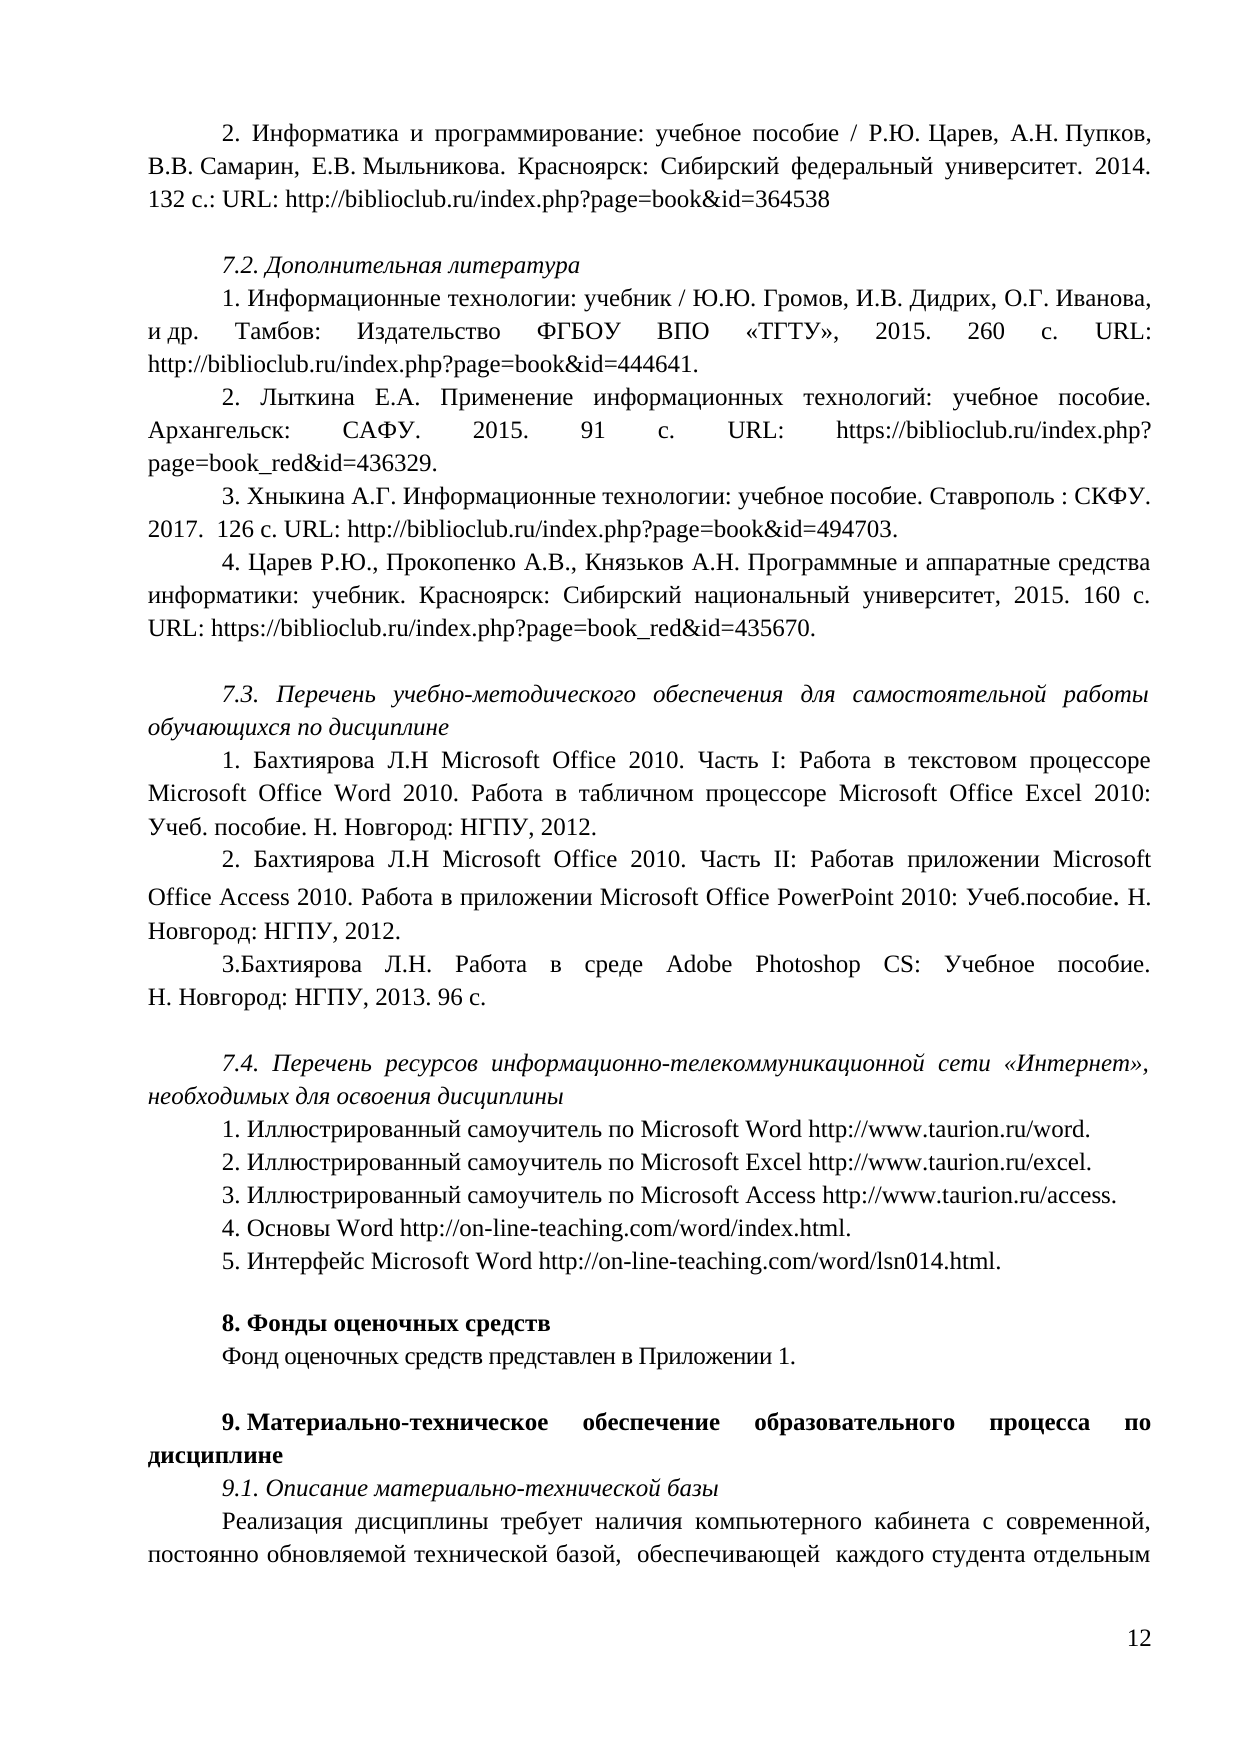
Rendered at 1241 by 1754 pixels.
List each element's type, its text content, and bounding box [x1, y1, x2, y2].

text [148, 1506, 1152, 1568]
text 9. Материально-техническое обеспечение образовательного процесса по дисциплине [148, 1407, 1152, 1469]
text 7.4. Перечень ресурсов информационно-телекоммуникационной сети «Интернет», необходимых для освоения дисциплины [148, 1048, 1152, 1110]
text 8. Фонды оценочных средств [148, 1308, 1152, 1337]
text 2. Информатика и программирование: учебное пособие / Р.Ю. Царев, А.Н. Пупков, В.В. Самарин, Е.В. Мыльникова. Красноярск: Сибирский федеральный университет. 2014. 132 с.: URL: http://biblioclub.ru/index.php?page=book&id=364538 [148, 118, 1152, 213]
text 1. Бахтиярова Л.Н Microsoft Office 2010. Часть I: Работа в текстовом процессоре Microsoft Office Word 2010. Работа в табличном процессоре Microsoft Office Excel 2010: Учеб. пособие. Н. Новгород: НГПУ, 2012. [148, 746, 1152, 840]
subtitle 2. Бахтиярова Л.Н Microsoft Office 2010. Часть II: Работав приложении Microsoft Office Access 2010. Работа в приложении Microsoft Office PowerPoint 2010: Учеб.пособие. Н. Новгород: НГПУ, 2012. [148, 844, 1152, 945]
text 1. Иллюстрированный самоучитель по Microsoft Word http://www.taurion.ru/word. [148, 1114, 1152, 1143]
text 4. Основы Word http://on-line-teaching.com/word/index.html. [148, 1213, 1152, 1242]
text 2. Лыткина Е.А. Применение информационных технологий: учебное пособие. Архангельск: САФУ. 2015. 91 с. URL: https://biblioclub.ru/index.php?page=book_red&id=436329. [148, 382, 1152, 477]
text 3. Иллюстрированный самоучитель по Microsoft Access http://www.taurion.ru/access. [148, 1180, 1152, 1209]
text 5. Интерфейс Microsoft Word http://on-line-teaching.com/word/lsn014.html. [148, 1246, 1152, 1275]
text Фонд оценочных средств представлен в Приложении 1. [148, 1341, 1152, 1370]
text 1. Информационные технологии: учебник / Ю.Ю. Громов, И.В. Дидрих, О.Г. Иванова, и др. Тамбов: Издательство ФГБОУ ВПО «ТГТУ», 2015. 260 с. URL: http://biblioclub.ru/index.php?page=book&id=444641. [148, 283, 1152, 378]
text 9.1. Описание материально-технической базы [148, 1473, 1152, 1502]
text 3. Хныкина А.Г. Информационные технологии: учебное пособие. Ставрополь : СКФУ. 2017. 126 с. URL: http://biblioclub.ru/index.php?page=book&id=494703. [148, 481, 1152, 543]
text 2. Иллюстрированный самоучитель по Microsoft Excel http://www.taurion.ru/excel. [148, 1147, 1152, 1176]
text 4. Царев Р.Ю., Прокопенко А.В., Князьков А.Н. Программные и аппаратные средства информатики: учебник. Красноярск: Сибирский национальный университет, 2015. 160 с. URL: https://biblioclub.ru/index.php?page=book_red&id=435670. [148, 547, 1152, 642]
subtitle 3.Бахтиярова Л.Н. Работа в среде Adobe Photoshop CS: Учебное пособие. Н. Новгород: НГПУ, 2013. 96 с. [148, 949, 1152, 1011]
text 7.2. Дополнительная литература [148, 250, 1152, 279]
text 7.3. Перечень учебно-методического обеспечения для самостоятельной работы обучающихся по дисциплине [148, 679, 1152, 741]
